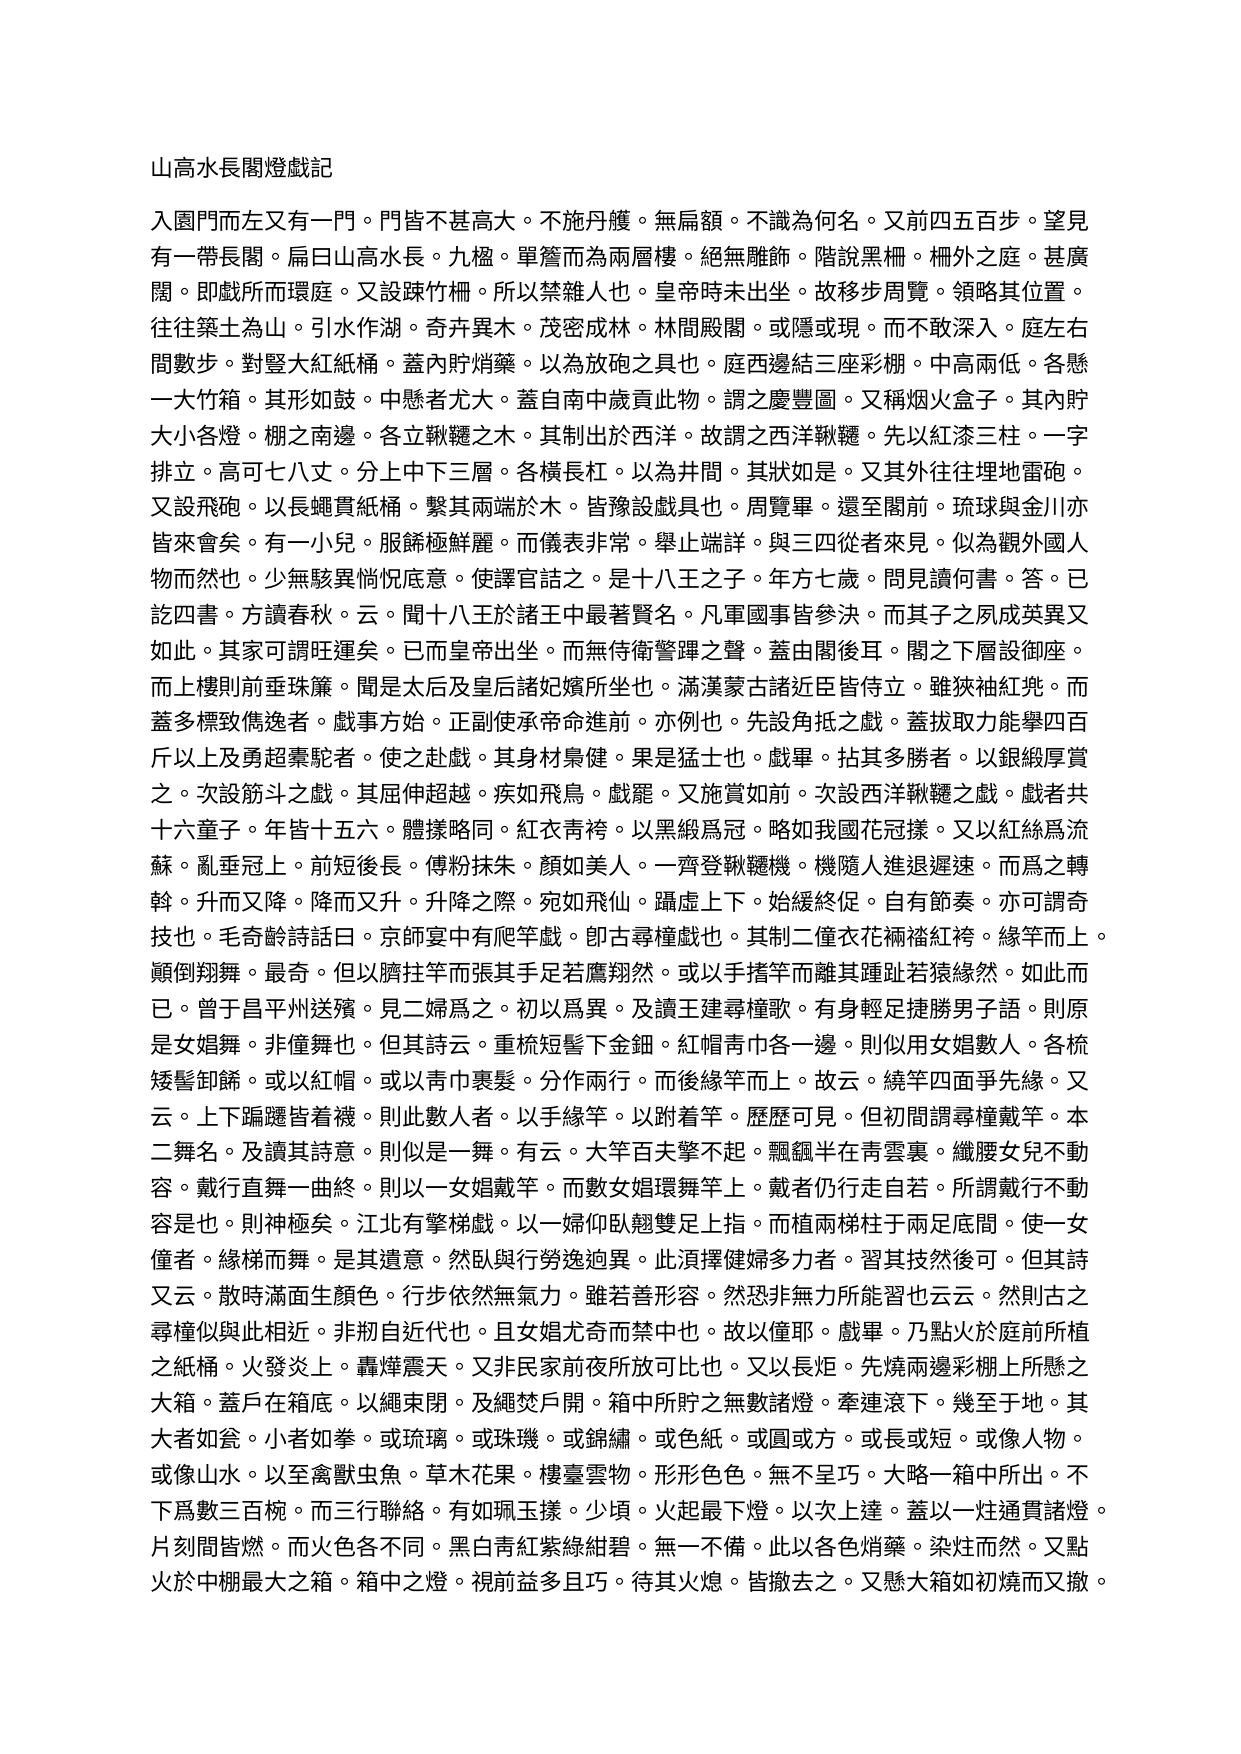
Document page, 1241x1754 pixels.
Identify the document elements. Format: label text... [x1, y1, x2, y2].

text 山高水長閣燈戱記 [150, 150, 1090, 183]
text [150, 202, 1090, 1597]
